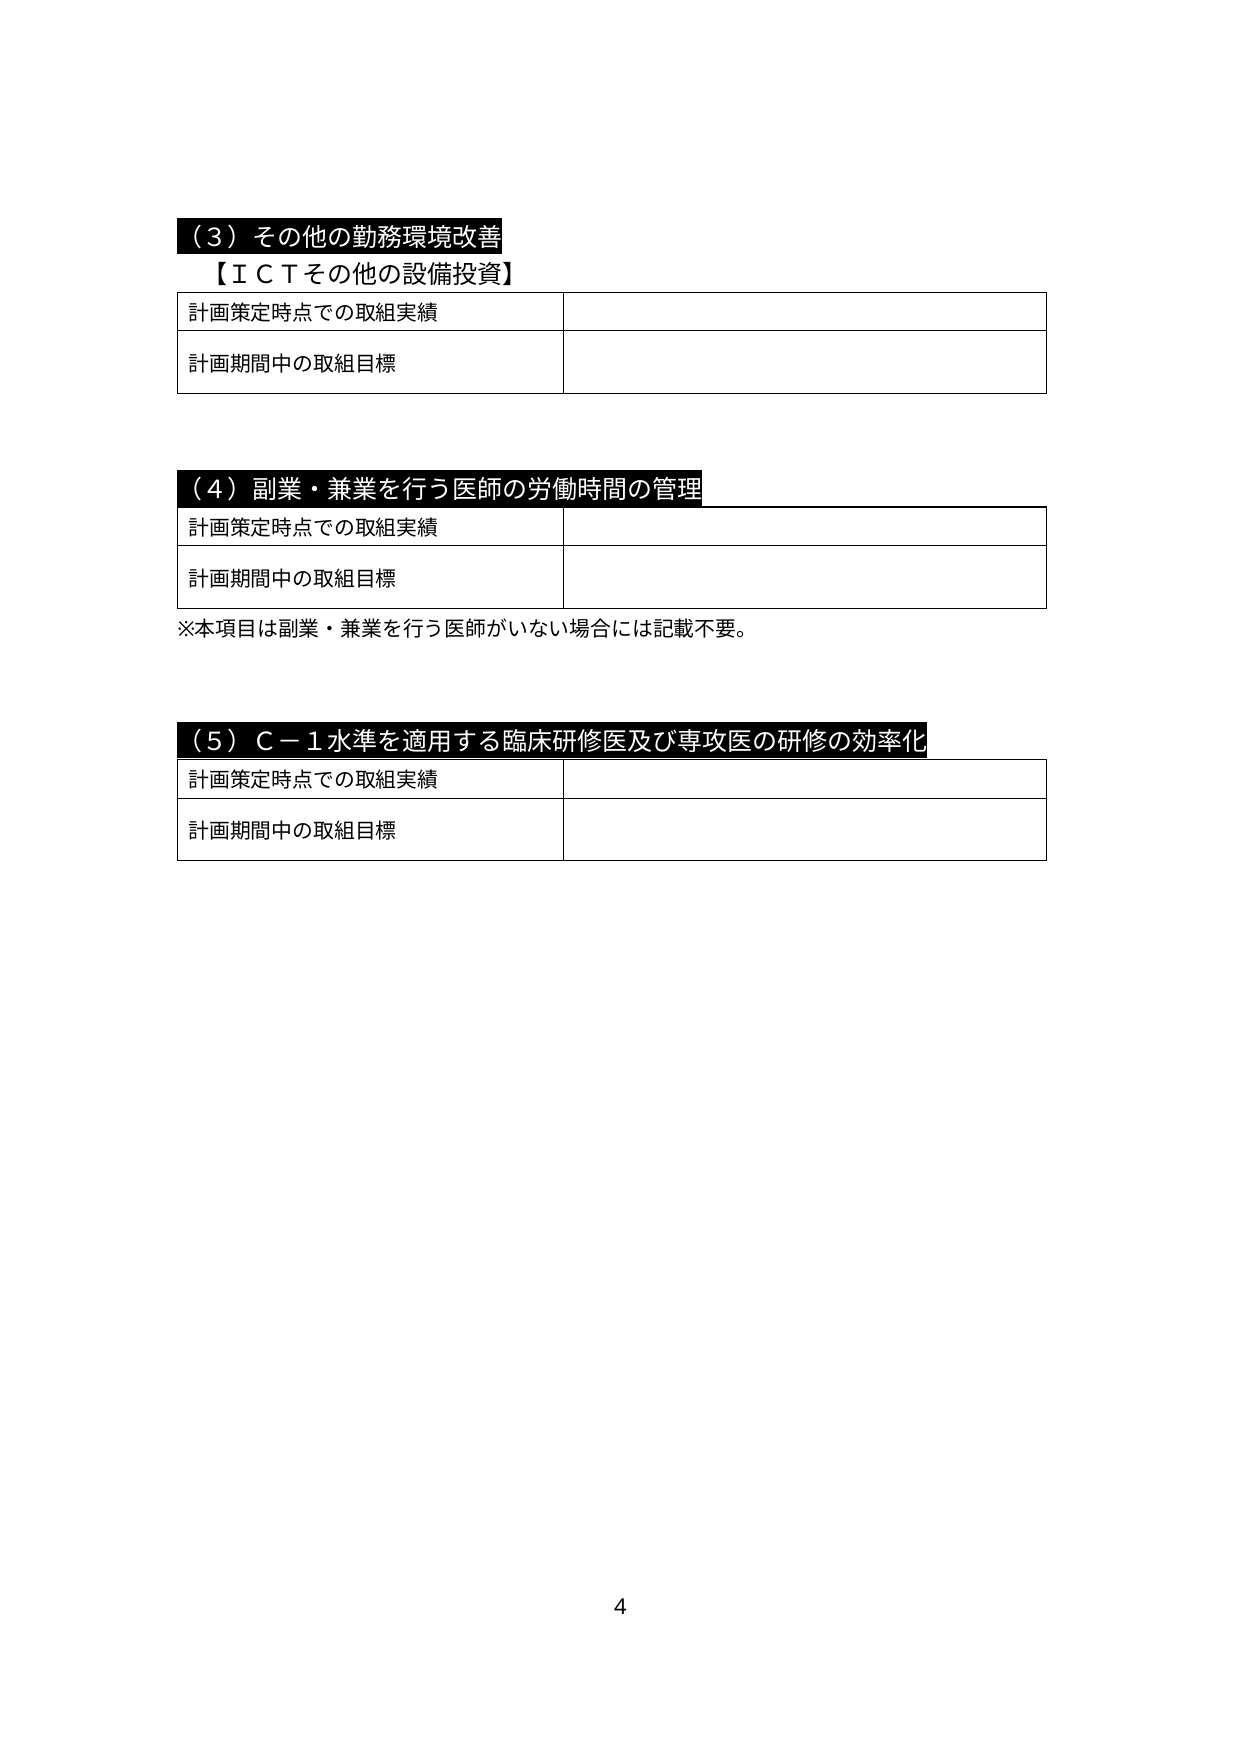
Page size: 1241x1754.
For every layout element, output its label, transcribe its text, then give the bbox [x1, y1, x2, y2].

table_cell 計画期間中の取組目標 [178, 799, 563, 860]
text 【ＩＣＴその他の設備投資】 [177, 254, 1063, 292]
table_header [564, 508, 1046, 545]
table_header [564, 293, 1046, 330]
text （３）その他の勤務環境改善 [177, 217, 1063, 254]
table_header [564, 760, 1046, 798]
text （５）Ｃ－１水準を適用する臨床研修医及び専攻医の研修の効率化 [177, 721, 1063, 759]
table_cell 計画期間中の取組目標 [178, 331, 563, 393]
table_cell [564, 331, 1046, 393]
table_header 計画策定時点での取組実績 [178, 760, 563, 798]
text ※本項目は副業・兼業を行う医師がいない場合には記載不要。 [177, 609, 1063, 646]
table_cell [564, 799, 1046, 860]
table_header 計画策定時点での取組実績 [178, 293, 563, 330]
text （４）副業・兼業を行う医師の労働時間の管理 [177, 469, 1063, 506]
table_cell [564, 546, 1046, 608]
table_header 計画策定時点での取組実績 [178, 508, 563, 545]
table_cell 計画期間中の取組目標 [178, 546, 563, 608]
